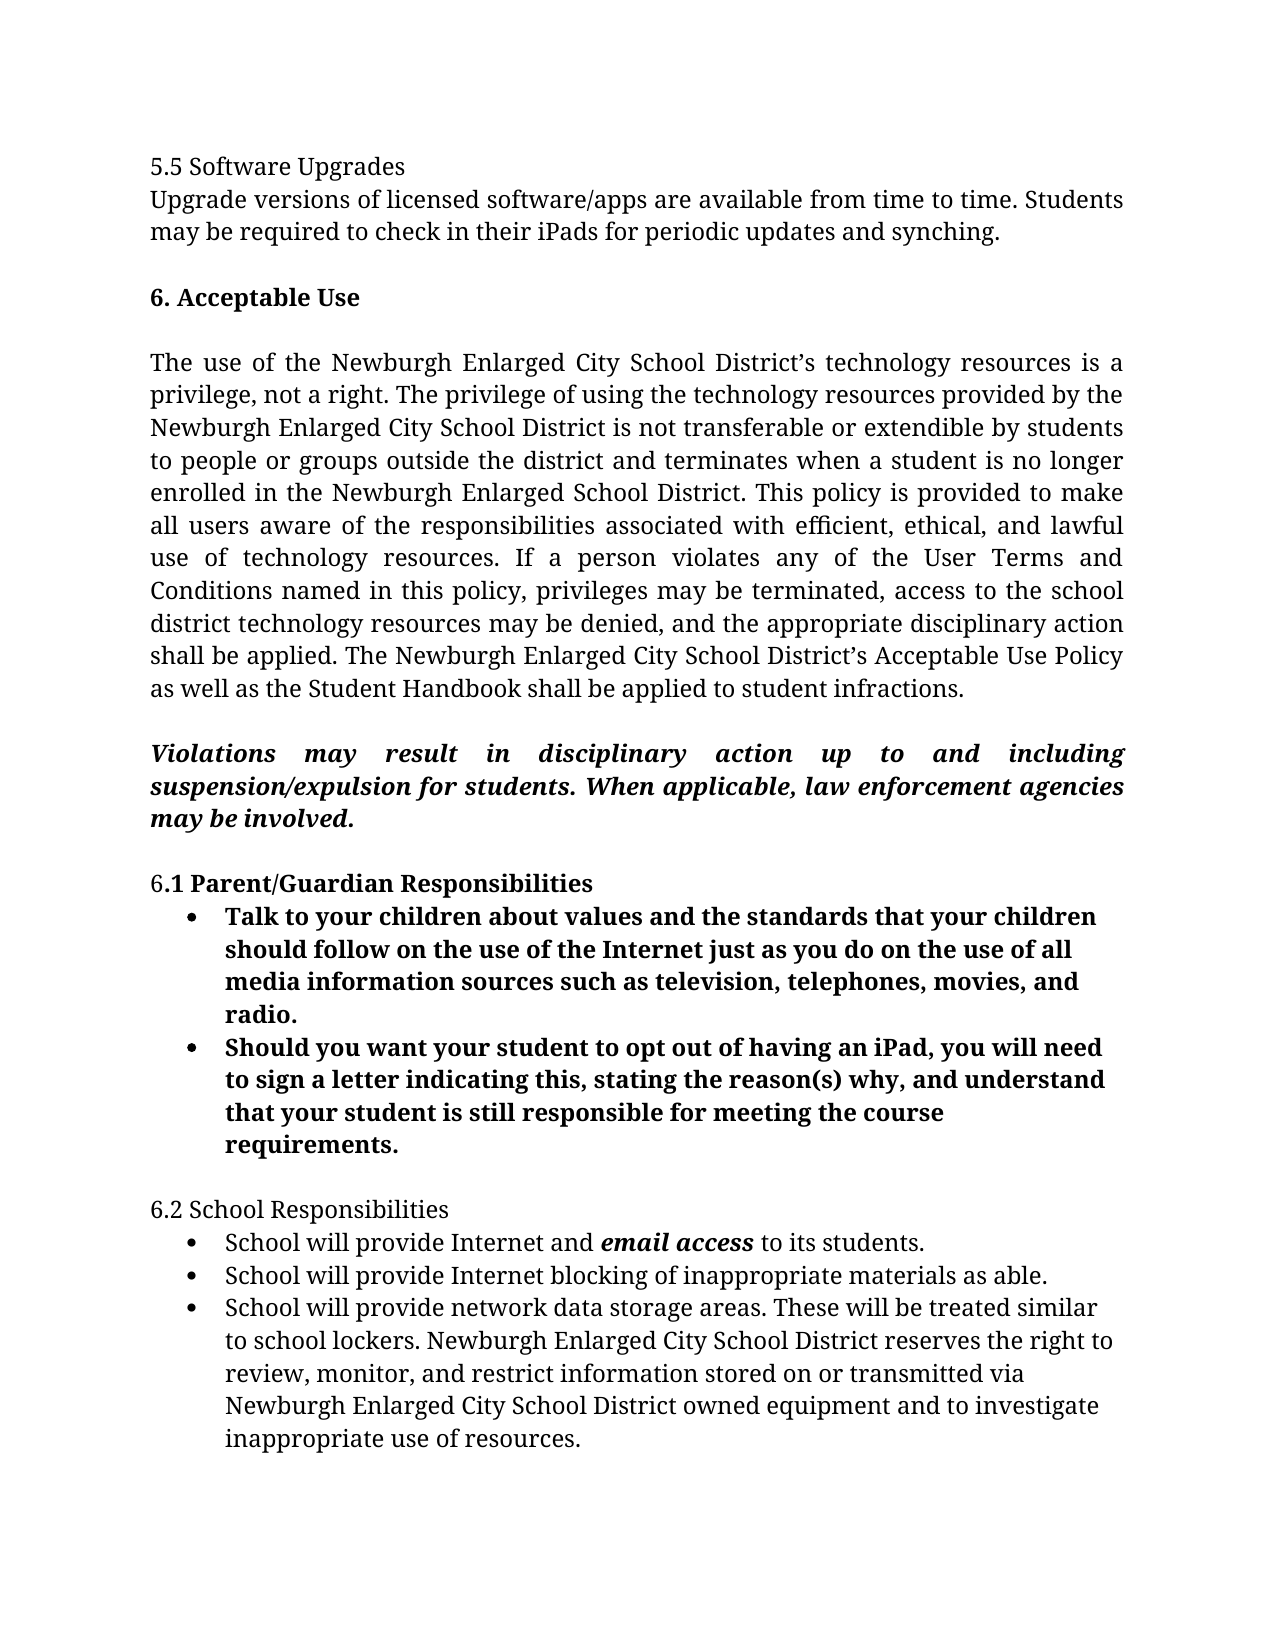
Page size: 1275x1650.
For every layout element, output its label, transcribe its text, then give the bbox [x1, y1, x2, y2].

text 6. Acceptable Use [150, 280, 1125, 313]
list Talk to your children about values and the standards that your children should follow on the use of the Internet just as you do on the use of all media information sources such as television, telephones, movies, and radio. [187, 900, 1125, 1030]
text Upgrade versions of licensed software/apps are available from time to time. Students may be required to check in their iPads for periodic updates and synching. [150, 183, 1125, 248]
list School will provide Internet and email access to its students. [187, 1226, 1125, 1258]
text 6.2 School Responsibilities [150, 1193, 1125, 1226]
list School will provide network data storage areas. These will be treated similar to school lockers. Newburgh Enlarged City School District reserves the right to review, monitor, and restrict information stored on or transmitted via Newburgh Enlarged City School District owned equipment and to investigate inappropriate use of resources. [187, 1291, 1125, 1454]
list Should you want your student to opt out of having an iPad, you will need to sign a letter indicating this, stating the reason(s) why, and understand that your student is still responsible for meeting the course requirements. [187, 1030, 1125, 1161]
list School will provide Internet blocking of inappropriate materials as able. [187, 1258, 1125, 1291]
text The use of the Newburgh Enlarged City School District’s technology resources is a privilege, not a right. The privilege of using the technology resources provided by the Newburgh Enlarged City School District is not transferable or extendible by students to people or groups outside the district and terminates when a student is no longer enrolled in the Newburgh Enlarged School District. This policy is provided to make all users aware of the responsibilities associated with efficient, ethical, and lawful use of technology resources. If a person violates any of the User Terms and Conditions named in this policy, privileges may be terminated, access to the school district technology resources may be denied, and the appropriate disciplinary action shall be applied. The Newburgh Enlarged City School District’s Acceptable Use Policy as well as the Student Handbook shall be applied to student infractions. [150, 346, 1125, 704]
text Violations may result in disciplinary action up to and including suspension/expulsion for students. When applicable, law enforcement agencies may be involved. [150, 737, 1125, 835]
text 5.5 Software Upgrades [150, 150, 1125, 183]
text 6.1 Parent/Guardian Responsibilities [150, 867, 1125, 900]
